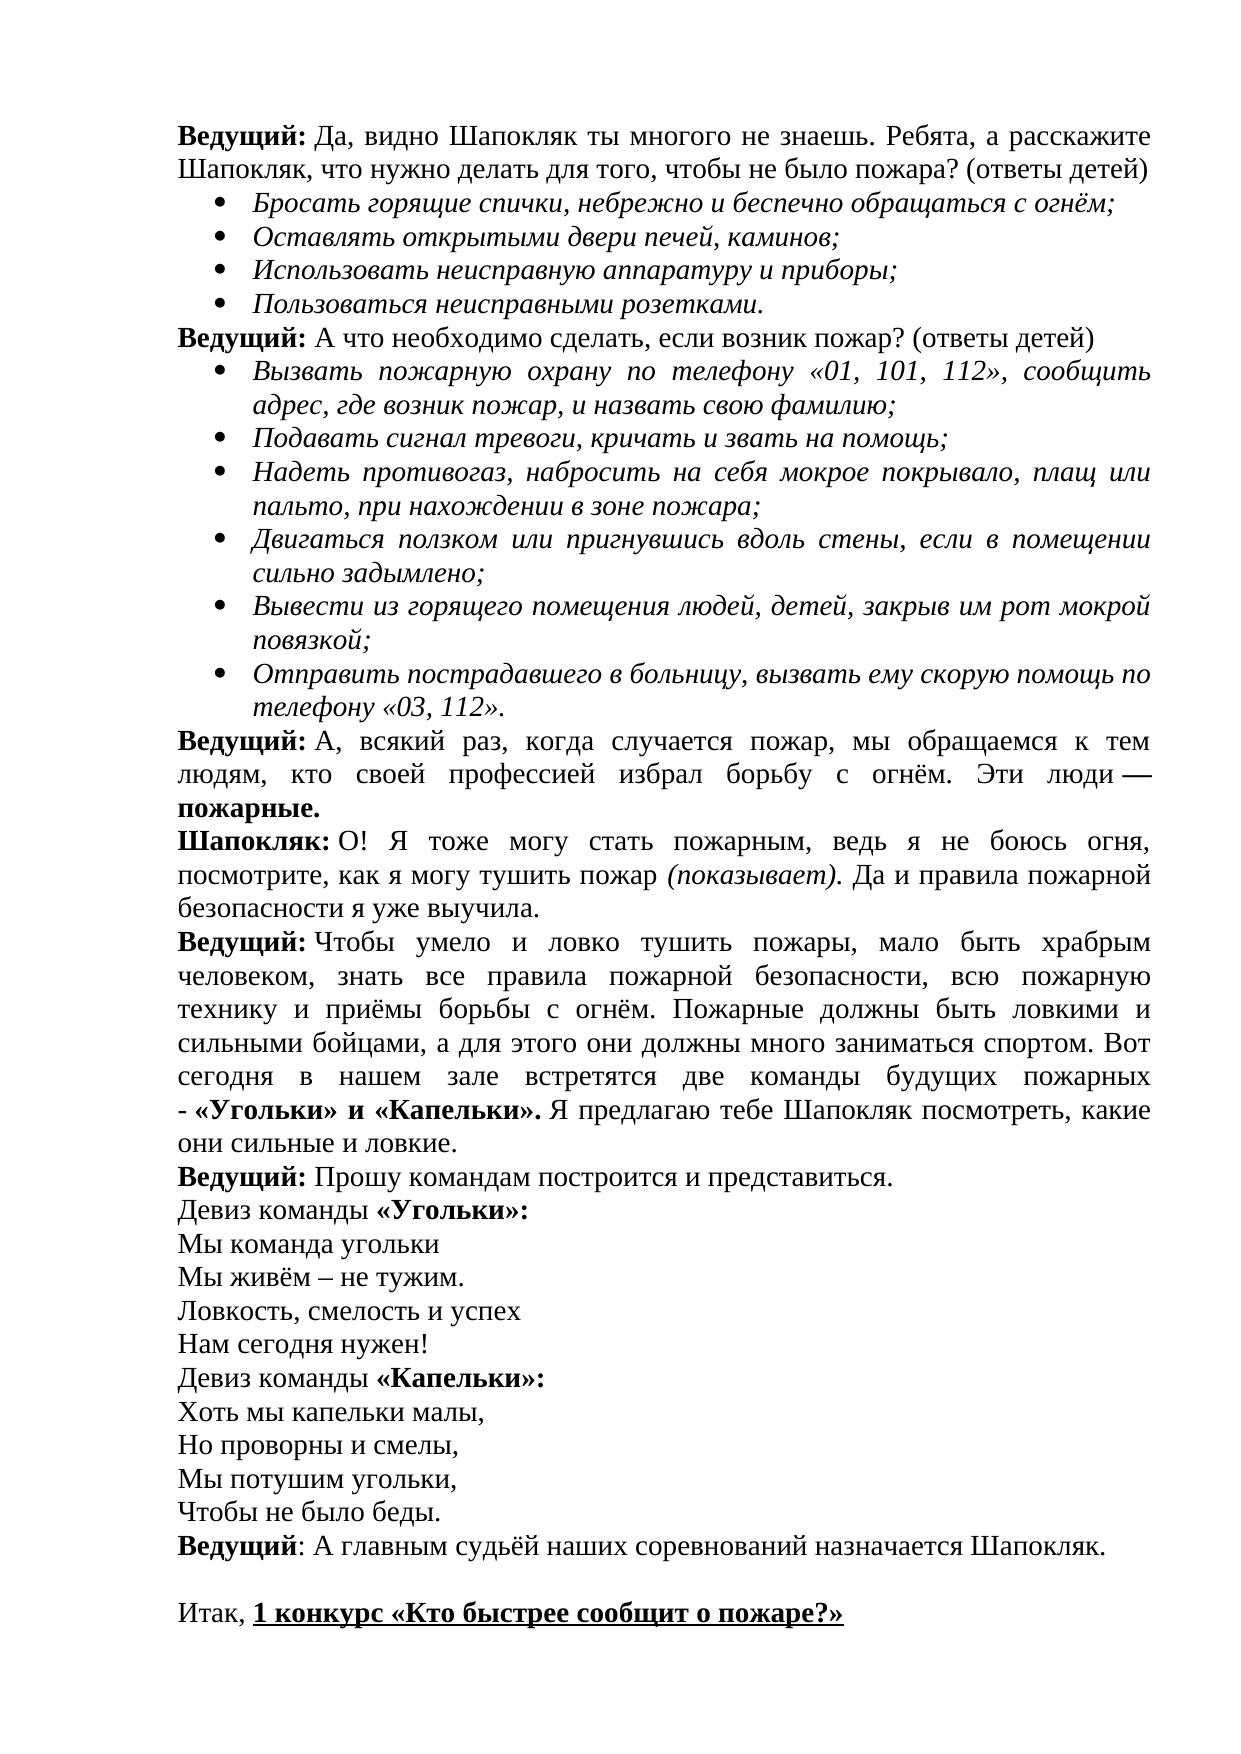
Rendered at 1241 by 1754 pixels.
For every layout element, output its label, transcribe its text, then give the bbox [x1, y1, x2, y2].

text Ловкость, смелость и успех [177, 1293, 1152, 1327]
text Но проворны и смелы, [177, 1427, 1152, 1461]
list Бросать горящие спички, небрежно и беспечно обращаться с огнём; [215, 185, 1152, 219]
text Девиз команды «Капельки»: [177, 1360, 1152, 1394]
text Ведущий: Да, видно Шапокляк ты многого не знаешь. Ребята, а расскажите Шапокляк, что нужно делать для того, чтобы не было пожара? (ответы детей) [177, 118, 1152, 185]
text Хоть мы капельки малы, [177, 1394, 1152, 1427]
list Пользоваться неисправными розетками. [215, 286, 1152, 320]
text Шапокляк: О! Я тоже могу стать пожарным, ведь я не боюсь огня, посмотрите, как я могу тушить пожар (показывает). Да и правила пожарной безопасности я уже выучила. [177, 823, 1152, 924]
list Отправить пострадавшего в больницу, вызвать ему скорую помощь по телефону «03, 112». [215, 656, 1152, 723]
text Мы потушим угольки, [177, 1461, 1152, 1494]
list Двигаться ползком или пригнувшись вдоль стены, если в помещении сильно задымлено; [215, 521, 1152, 588]
list Вызвать пожарную охрану по телефону «01, 101, 112», сообщить адрес, где возник пожар, и назвать свою фамилию; [215, 353, 1152, 421]
list Надеть противогаз, набросить на себя мокрое покрывало, плащ или пальто, при нахождении в зоне пожара; [215, 454, 1152, 521]
text Мы живём – не тужим. [177, 1259, 1152, 1293]
text Ведущий: А главным судьёй наших соревнований назначается Шапокляк. [177, 1528, 1152, 1561]
text Нам сегодня нужен! [177, 1327, 1152, 1360]
text Ведущий: А, всякий раз, когда случается пожар, мы обращаемся к тем людям, кто своей профессией избрал борьбу с огнём. Эти люди — пожарные. [177, 723, 1152, 823]
list Оставлять открытыми двери печей, каминов; [215, 219, 1152, 252]
text Мы команда угольки [177, 1226, 1152, 1259]
text Итак, 1 конкурс «Кто быстрее сообщит о пожаре?» [177, 1595, 1152, 1628]
text Девиз команды «Угольки»: [177, 1192, 1152, 1226]
text Ведущий: А что необходимо сделать, если возник пожар? (ответы детей) [177, 320, 1152, 353]
list Подавать сигнал тревоги, кричать и звать на помощь; [215, 421, 1152, 454]
text Ведущий: Чтобы умело и ловко тушить пожары, мало быть храбрым человеком, знать все правила пожарной безопасности, всю пожарную технику и приёмы борьбы с огнём. Пожарные должны быть ловкими и сильными бойцами, а для этого они должны много заниматься спортом. Вот сегодня в нашем зале встретятся две команды будущих пожарных - «Угольки» и «Капельки». Я предлагаю тебе Шапокляк посмотреть, какие они сильные и ловкие. [177, 924, 1152, 1159]
list Использовать неисправную аппаратуру и приборы; [215, 252, 1152, 286]
text Чтобы не было беды. [177, 1494, 1152, 1528]
list Вывести из горящего помещения людей, детей, закрыв им рот мокрой повязкой; [215, 588, 1152, 656]
text Ведущий: Прошу командам построится и представиться. [177, 1159, 1152, 1192]
